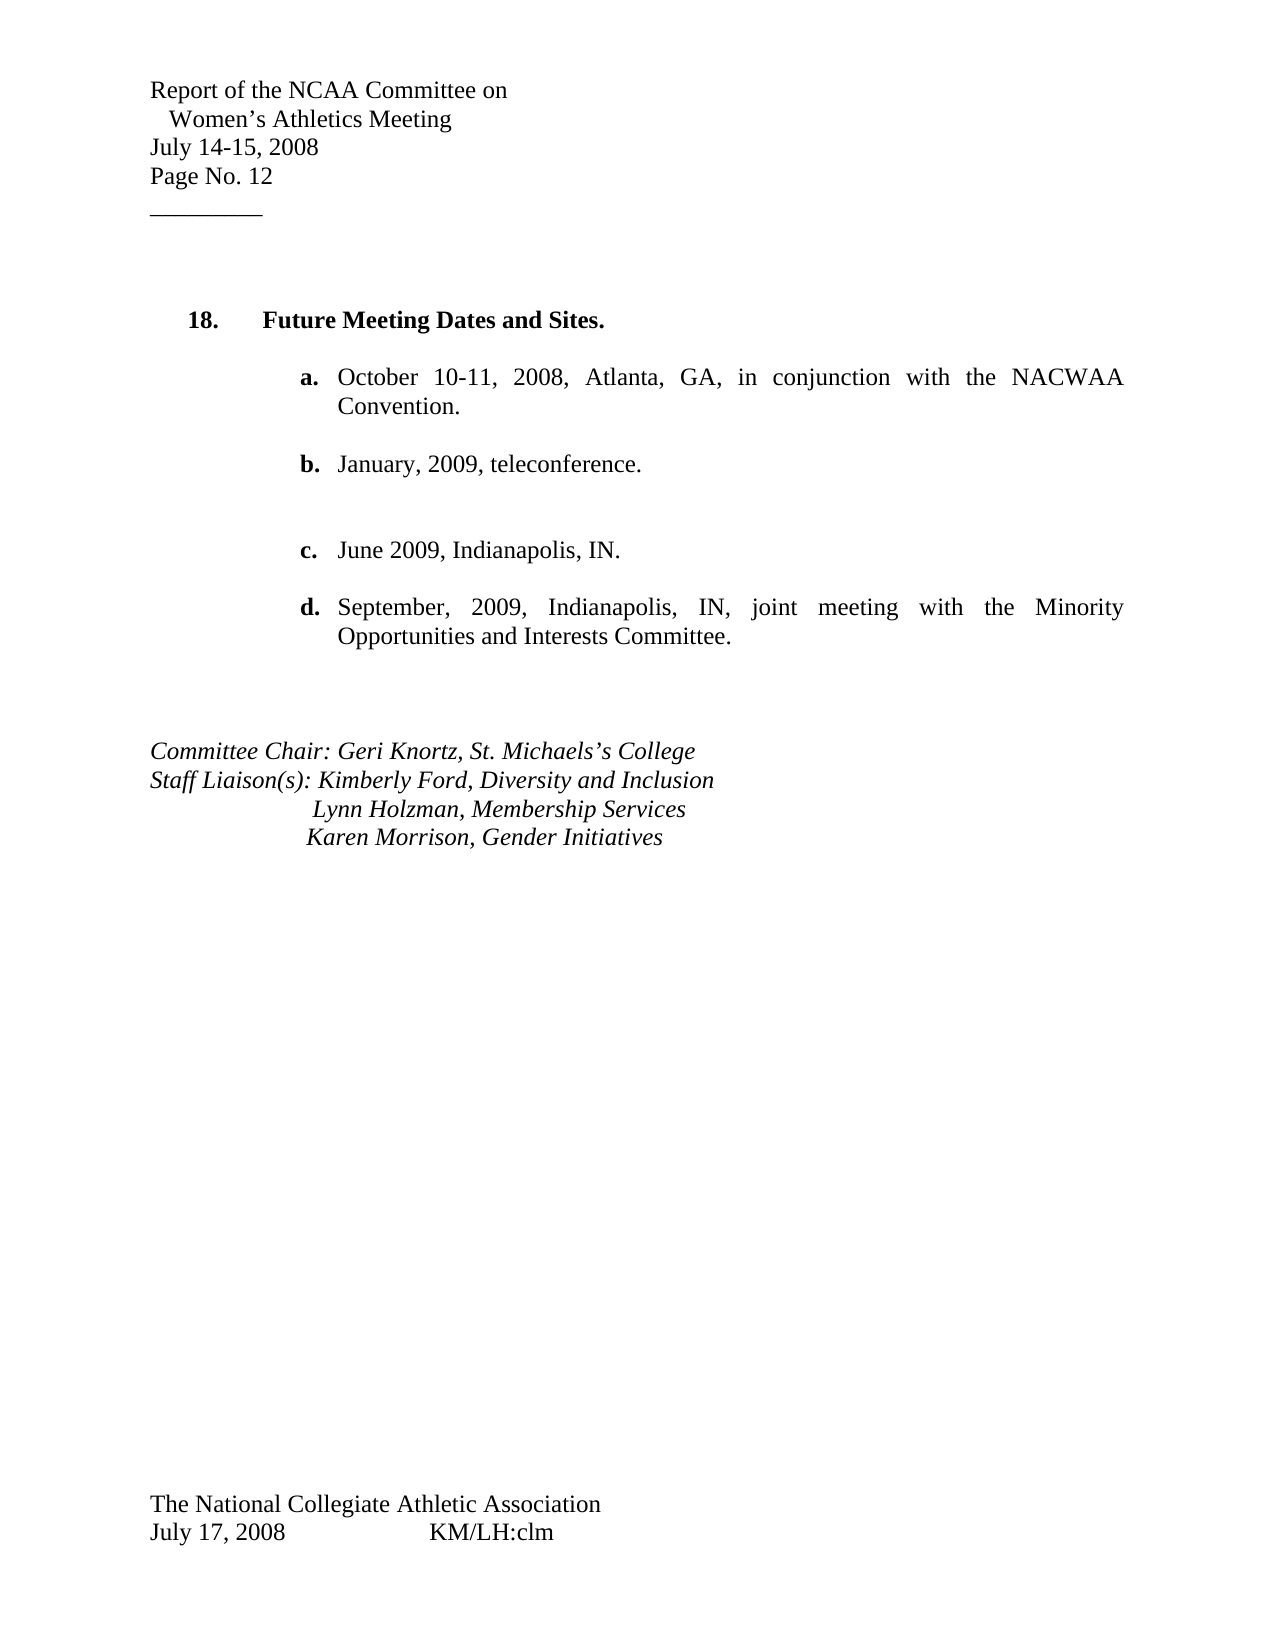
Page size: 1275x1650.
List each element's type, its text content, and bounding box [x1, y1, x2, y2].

text Karen Morrison, Gender Initiatives [225, 822, 1125, 851]
text Staff Liaison(s) , Diversity and Inclusion [150, 765, 1125, 794]
list September, 2009, Indianapolis, IN, joint meeting with the Minority Opportunities and Interests Committee. [300, 592, 1125, 650]
list January, 2009, teleconference. [300, 449, 1125, 477]
list October 10-11, 2008, Atlanta, GA, in conjunction with the NACWAA Convention. [300, 362, 1125, 420]
list June 2009, Indianapolis, IN. [300, 535, 1125, 564]
text Lynn Holzman, Membership Services [150, 794, 1125, 822]
list Future Meeting Dates and Sites. [187, 305, 1125, 334]
text Committee Chair: Geri Knortz, St. Michaels’s College [150, 736, 1125, 765]
